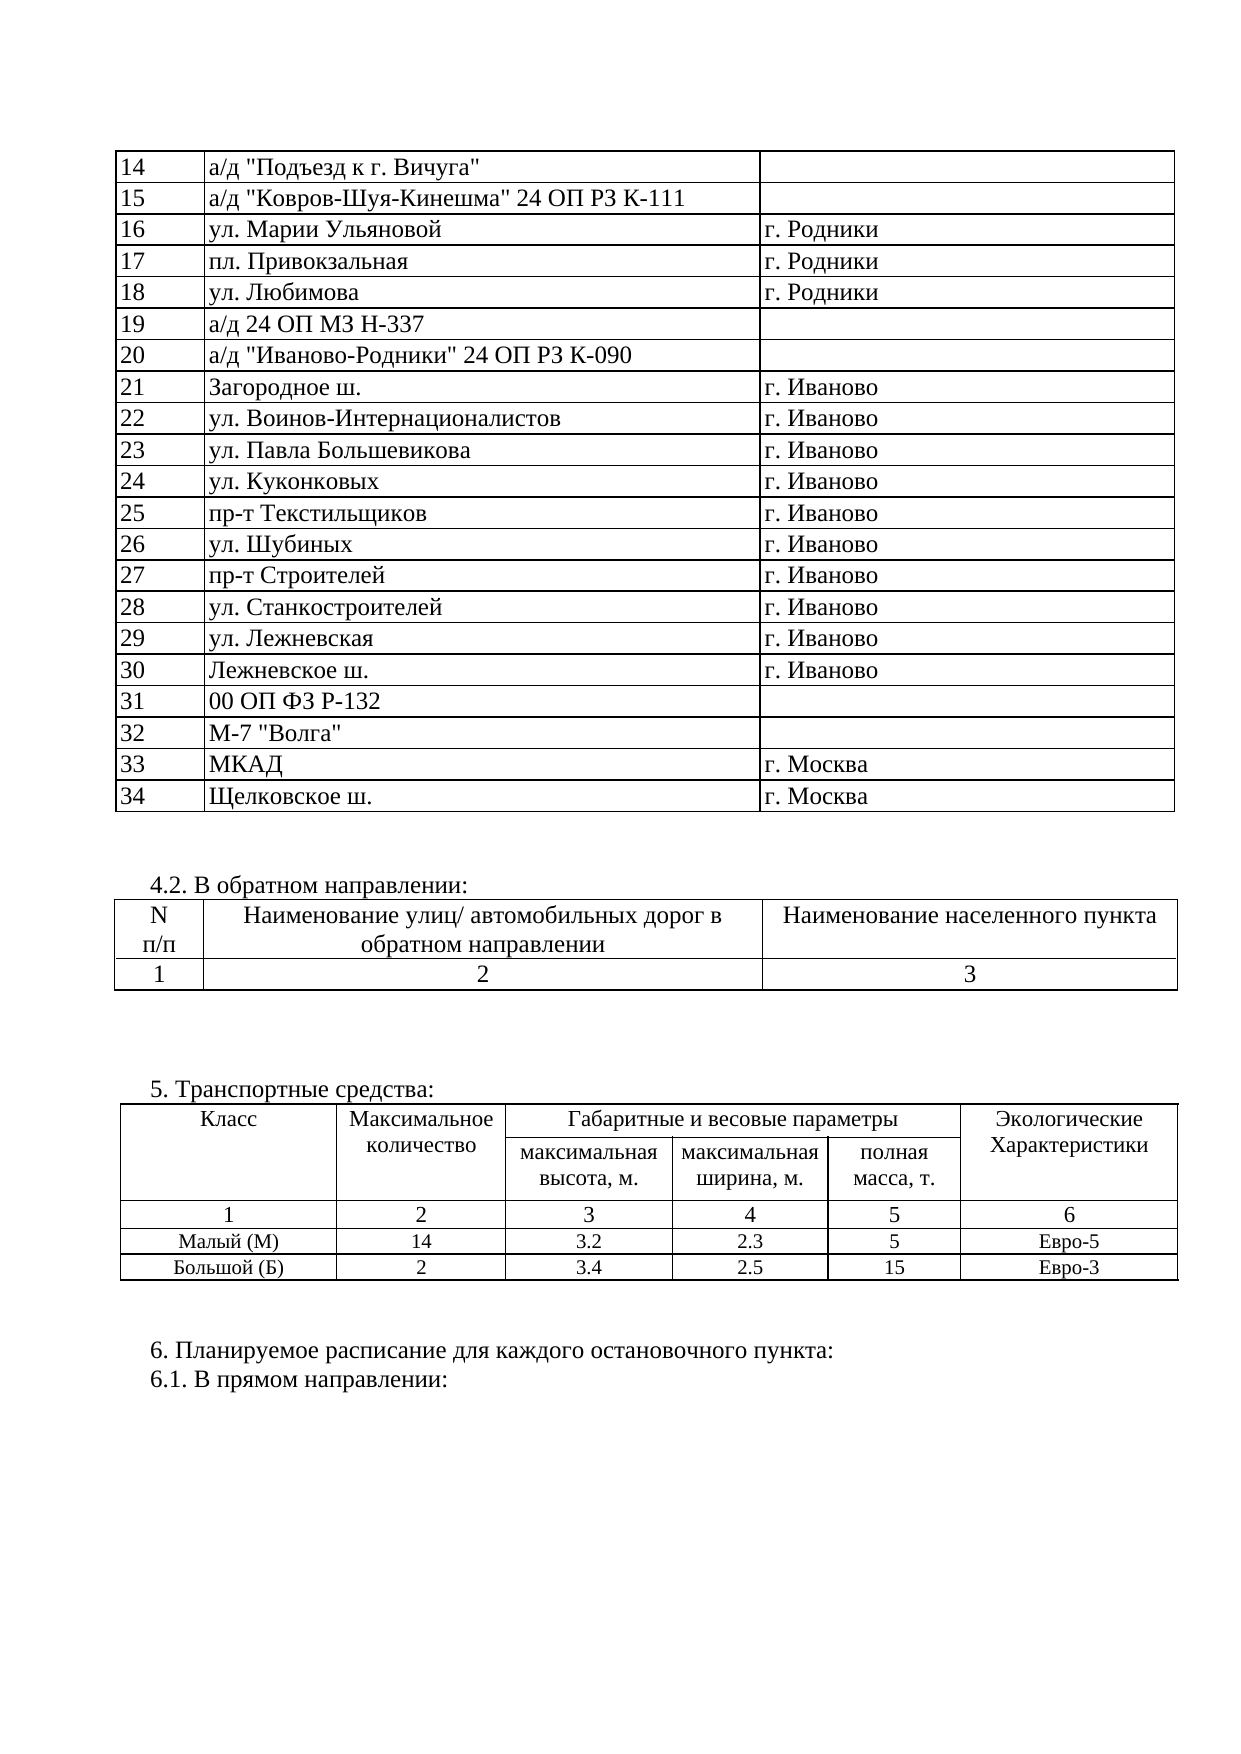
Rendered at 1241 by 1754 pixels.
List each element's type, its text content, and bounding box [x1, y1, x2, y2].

table_cell М-7 "Волга" [205, 718, 759, 748]
table_cell Малый (М) [121, 1229, 336, 1253]
table_cell 15 [117, 183, 204, 213]
table_cell максимальная ширина, м. [673, 1138, 827, 1200]
table_cell г. Иваново [761, 529, 1174, 559]
table_cell 28 [117, 592, 204, 622]
table_cell 16 [117, 215, 204, 244]
table_cell г. Родники [761, 215, 1174, 244]
table_header Наименование улиц/ автомобильных дорог в обратном направлении [204, 900, 762, 957]
table_header Класс [121, 1105, 336, 1200]
table_cell 2 [204, 959, 762, 989]
table_cell 2.5 [673, 1255, 827, 1279]
table_cell пл. Привокзальная [205, 246, 759, 276]
table_cell МКАД [205, 749, 759, 779]
table_cell а/д "Ковров-Шуя-Кинешма" 24 ОП РЗ К-111 [205, 183, 759, 213]
table_cell 17 [117, 246, 204, 276]
table_cell 18 [117, 277, 204, 307]
table_cell ул. Куконковых [205, 466, 759, 496]
table_cell 14 [117, 152, 204, 181]
text 4.2. В обратном направлении: [150, 870, 1090, 898]
table_cell а/д 24 ОП МЗ Н-337 [205, 309, 759, 339]
table_cell г. Иваново [761, 655, 1174, 685]
table_cell 34 [117, 781, 204, 811]
table_cell г. Москва [761, 781, 1174, 811]
table_cell ул. Шубиных [205, 529, 759, 559]
table_cell 27 [117, 561, 204, 590]
table_cell Щелковское ш. [205, 781, 759, 811]
table_cell 30 [117, 655, 204, 685]
table_cell Большой (Б) [121, 1255, 336, 1279]
table_cell г. Иваново [761, 561, 1174, 590]
table_cell г. Иваново [761, 403, 1174, 433]
table_cell 3 [763, 958, 1177, 989]
table_cell Евро-3 [961, 1255, 1177, 1279]
table_cell 2 [337, 1255, 505, 1279]
table_cell 5 [829, 1229, 960, 1253]
table_cell 22 [117, 403, 204, 433]
table_cell [761, 686, 1174, 716]
table_cell [761, 718, 1174, 748]
table_header Наименование населенного пункта [763, 900, 1177, 957]
table_cell 00 ОП ФЗ Р-132 [205, 686, 759, 716]
table_cell г. Иваново [761, 466, 1174, 496]
table_cell ул. Воинов-Интернационалистов [205, 403, 759, 433]
table_header Экологические Характеристики [961, 1105, 1177, 1200]
table_cell пр-т Текстильщиков [205, 498, 759, 527]
table_cell а/д "Подъезд к г. Вичуга" [205, 152, 759, 181]
table_cell [761, 183, 1174, 213]
table_cell ул. Лежневская [205, 623, 759, 653]
table_cell 2.3 [673, 1229, 827, 1253]
table_cell ул. Марии Ульяновой [205, 215, 759, 244]
table_cell 6 [961, 1201, 1177, 1228]
table_cell 4 [673, 1201, 827, 1228]
table_cell 1 [121, 1201, 336, 1228]
table_cell г. Иваново [761, 498, 1174, 527]
table_cell 33 [117, 749, 204, 779]
table_cell 26 [117, 529, 204, 559]
table_header Габаритные и весовые параметры [506, 1105, 960, 1136]
table_cell пр-т Строителей [205, 561, 759, 590]
table_cell 31 [117, 686, 204, 716]
table_cell Лежневское ш. [205, 655, 759, 685]
table_cell 21 [117, 372, 204, 402]
table_cell а/д "Иваново-Родники" 24 ОП РЗ К-090 [205, 340, 759, 370]
table_cell 3 [506, 1201, 672, 1228]
table_cell [761, 152, 1174, 181]
table_cell ул. Станкостроителей [205, 592, 759, 622]
table_cell г. Иваново [761, 435, 1174, 464]
text 5. Транспортные средства: [150, 1074, 1090, 1103]
table_cell г. Иваново [761, 623, 1174, 653]
table_cell 20 [117, 340, 204, 370]
table_cell 3.4 [506, 1255, 672, 1279]
table_cell полная масса, т. [829, 1138, 960, 1200]
table_cell 1 [115, 959, 203, 989]
table_cell г. Иваново [761, 592, 1174, 622]
table_cell 24 [117, 466, 204, 496]
table_cell ул. Любимова [205, 277, 759, 307]
table_cell 32 [117, 718, 204, 748]
table_cell [761, 309, 1174, 339]
table_cell 14 [337, 1229, 505, 1253]
table_cell максимальная высота, м. [506, 1138, 672, 1200]
table_cell 25 [117, 498, 204, 527]
table_cell ул. Павла Большевикова [205, 435, 759, 464]
table_cell Евро-5 [961, 1229, 1177, 1253]
table_cell 15 [829, 1255, 960, 1279]
text 6.1. В прямом направлении: [150, 1364, 1090, 1393]
table_cell 3.2 [506, 1229, 672, 1253]
table_cell г. Иваново [761, 372, 1174, 402]
table_cell 19 [117, 309, 204, 339]
table_header Максимальное количество [337, 1105, 505, 1200]
table_cell г. Родники [761, 277, 1174, 307]
text 6. Планируемое расписание для каждого остановочного пункта: [150, 1336, 1090, 1364]
table_cell 2 [337, 1201, 505, 1228]
table_cell г. Москва [761, 749, 1174, 779]
table_cell Загородное ш. [205, 372, 759, 402]
table_cell г. Родники [761, 246, 1174, 276]
table_cell 5 [829, 1201, 960, 1228]
table_header N п/п [115, 900, 203, 957]
table_cell 23 [117, 435, 204, 464]
table_cell 29 [117, 623, 204, 653]
table_cell [761, 340, 1174, 370]
